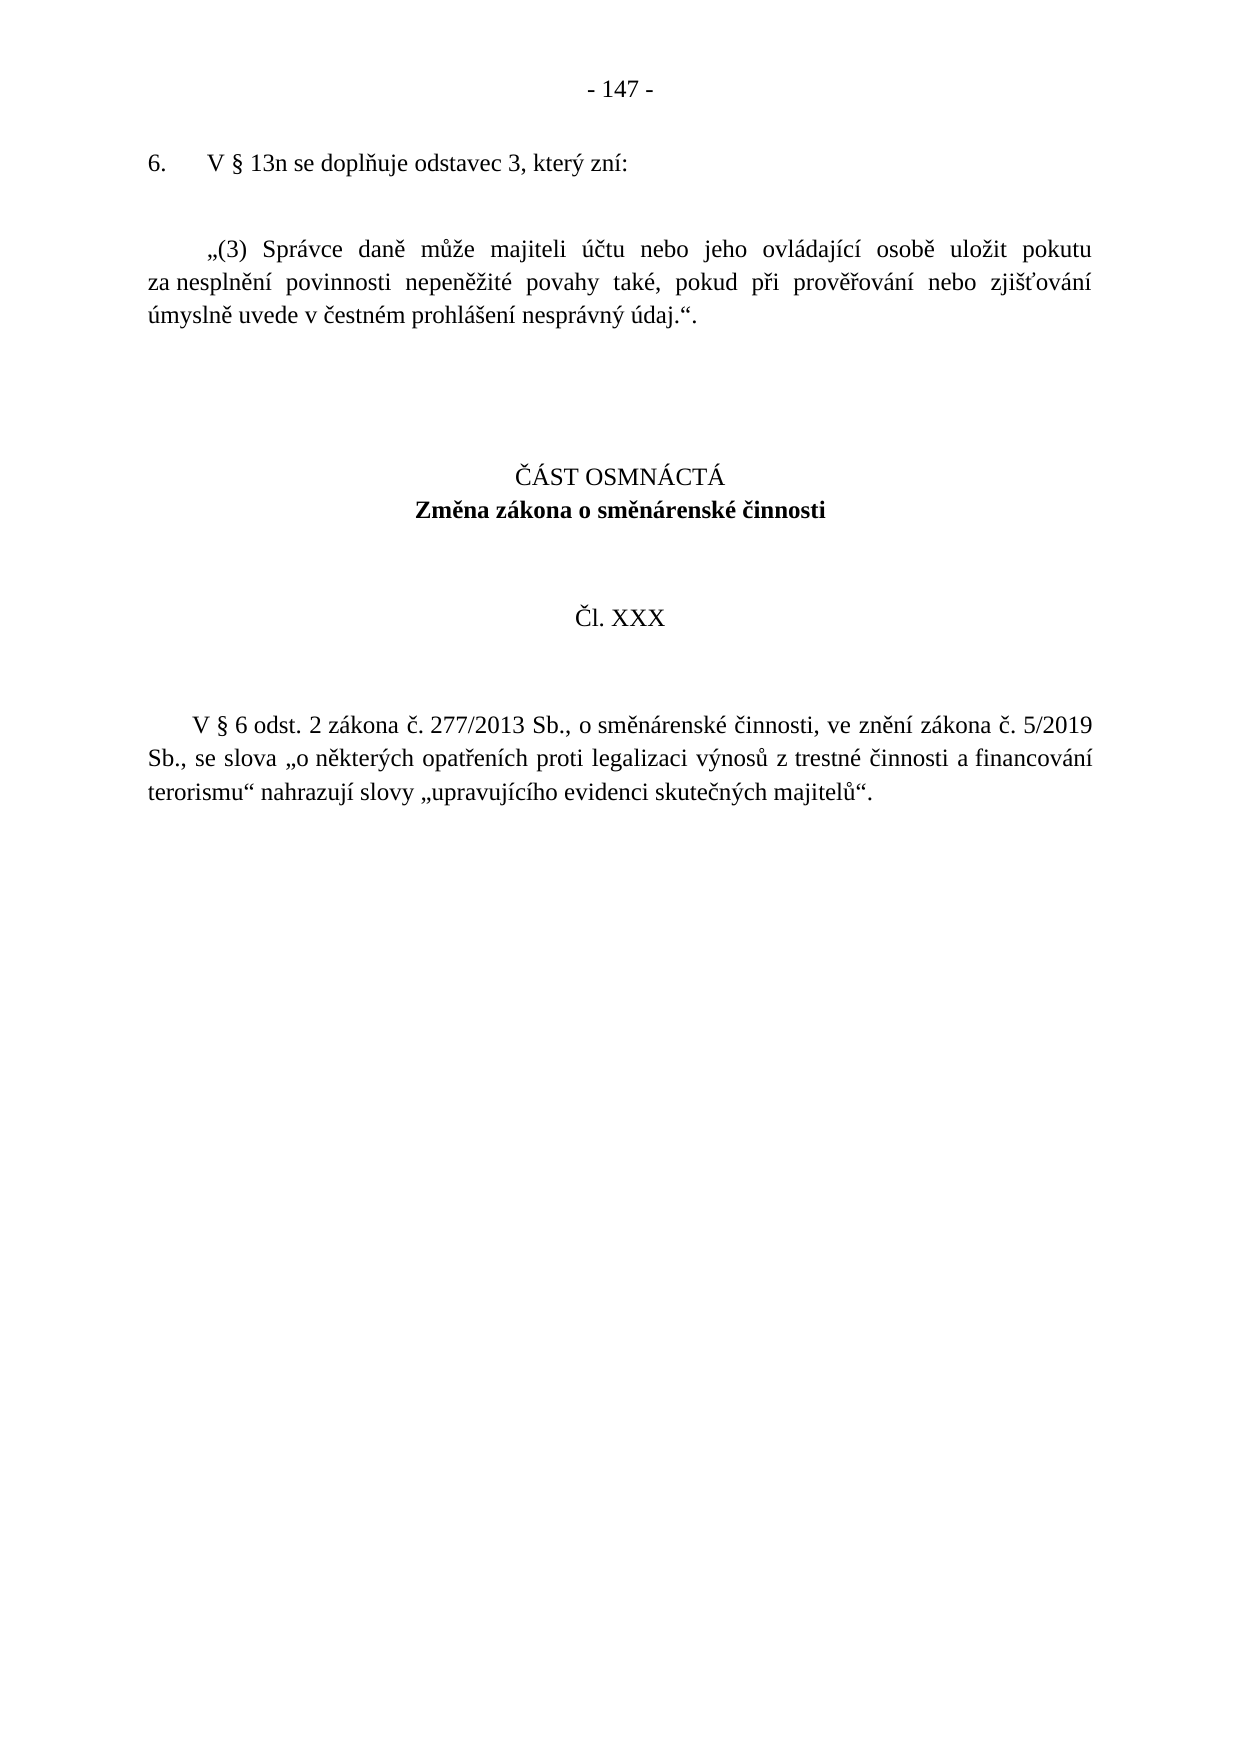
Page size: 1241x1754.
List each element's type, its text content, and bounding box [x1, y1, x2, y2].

text Změna zákona o směnárenské činnosti [148, 495, 1093, 524]
text V § 6 odst. 2 zákona č. 277/2013 Sb., o směnárenské činnosti, ve znění zákona č. 5/2019 Sb., se slova „o některých opatřeních proti legalizaci výnosů z trestné činnosti a financování terorismu“ nahrazují slovy „upravujícího evidenci skutečných majitelů“. [148, 711, 1093, 805]
text ČÁST OSMNÁCTÁ [148, 462, 1093, 491]
list V § 13n se doplňuje odstavec 3, který zní: [148, 148, 1093, 176]
text „(3) Správce daně může majiteli účtu nebo jeho ovládající osobě uložit pokutu za nesplnění povinnosti nepeněžité povahy také, pokud při prověřování nebo zjišťování úmyslně uvede v čestném prohlášení nesprávný údaj.“. [148, 234, 1093, 329]
text Čl. XXX [148, 603, 1093, 632]
